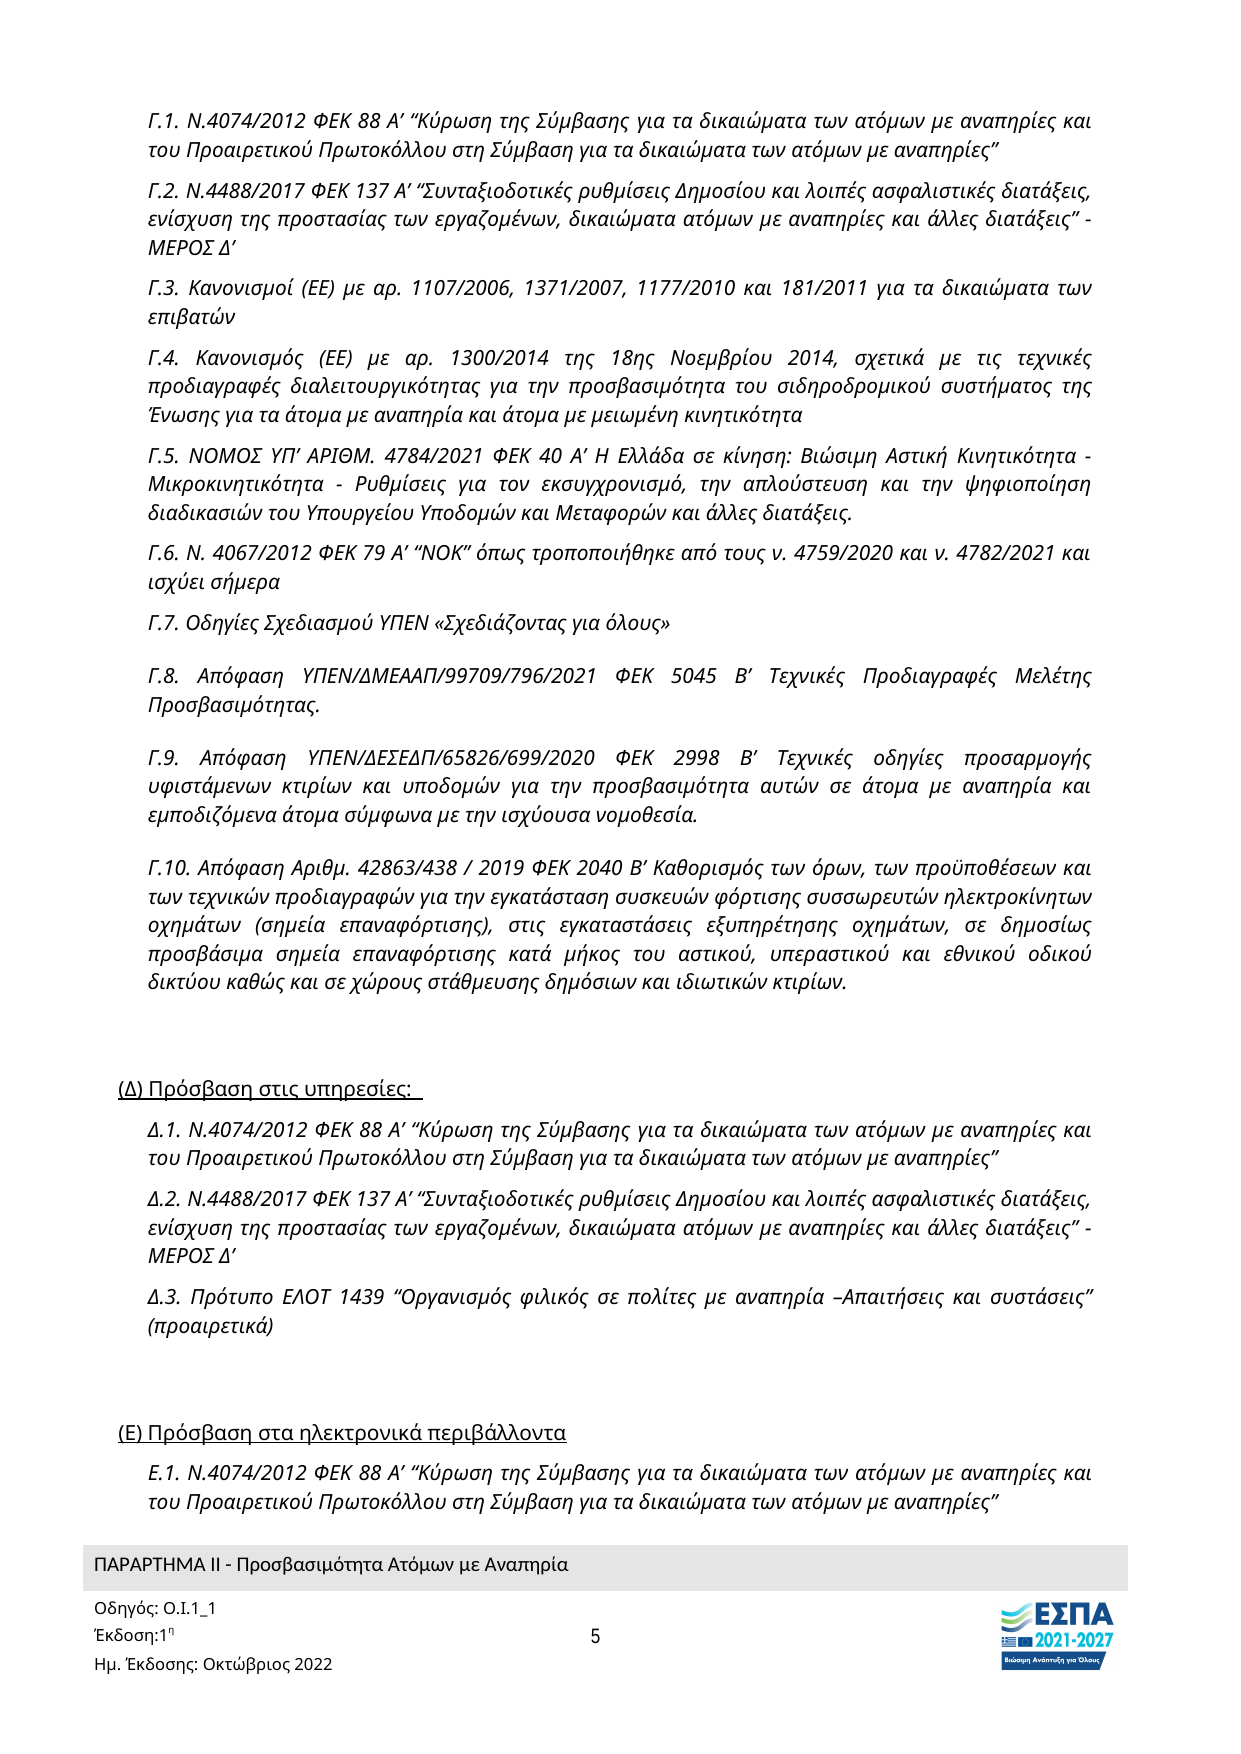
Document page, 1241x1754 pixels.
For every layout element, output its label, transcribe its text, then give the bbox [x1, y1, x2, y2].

text Γ.5. NOMOΣ ΥΠ’ ΑΡΙΘΜ. 4784/2021 ΦΕΚ 40 Α’ Η Ελλάδα σε κίνηση: Βιώσιμη Αστική Κινητικότητα - Μικροκινητικότητα - Ρυθμίσεις για τον εκσυγχρονισμό, την απλούστευση και την ψηφιοποίηση διαδικασιών του Υπουργείου Υποδομών και Μεταφορών και άλλες διατάξεις. [148, 441, 1093, 526]
text Δ.2. Ν.4488/2017 ΦΕΚ 137 Α’ “Συνταξιοδοτικές ρυθμίσεις Δημοσίου και λοιπές ασφαλιστικές διατάξεις, ενίσχυση της προστασίας των εργαζομένων, δικαιώματα ατόμων με αναπηρίες και άλλες διατάξεις” -ΜΕΡΟΣ Δ’ [148, 1184, 1093, 1270]
text Γ.3. Κανονισμοί (ΕΕ) με αρ. 1107/2006, 1371/2007, 1177/2010 και 181/2011 για τα δικαιώματα των επιβατών [148, 273, 1093, 330]
text Γ.9. Απόφαση ΥΠΕΝ/ΔΕΣΕΔΠ/65826/699/2020 ΦΕΚ 2998 Β’ Τεχνικές οδηγίες προσαρμογής υφιστάμενων κτιρίων και υποδομών για την προσβασιμότητα αυτών σε άτομα με αναπηρία και εμποδιζόμενα άτομα σύμφωνα με την ισχύουσα νομοθεσία. [148, 743, 1093, 828]
text Γ.10. Απόφαση Αριθμ. 42863/438 / 2019 ΦΕΚ 2040 Β’ Καθορισμός των όρων, των προϋποθέσεων και των τεχνικών προδιαγραφών για την εγκατάσταση συσκευών φόρτισης συσσωρευτών ηλεκτροκίνητων οχημάτων (σημεία επαναφόρτισης), στις εγκαταστάσεις εξυπηρέτησης οχημάτων, σε δημοσίως προσβάσιμα σημεία επαναφόρτισης κατά μήκος του αστικού, υπεραστικού και εθνικού οδικού δικτύου καθώς και σε χώρους στάθμευσης δημόσιων και ιδιωτικών κτιρίων. [148, 853, 1093, 996]
text Γ.2. Ν.4488/2017 ΦΕΚ 137 Α’ “Συνταξιοδοτικές ρυθμίσεις Δημοσίου και λοιπές ασφαλιστικές διατάξεις, ενίσχυση της προστασίας των εργαζομένων, δικαιώματα ατόμων με αναπηρίες και άλλες διατάξεις” -ΜΕΡΟΣ Δ’ [148, 176, 1093, 261]
text (Ε) Πρόσβαση στα ηλεκτρονικά περιβάλλοντα [118, 1418, 1093, 1446]
picture [995, 1598, 1118, 1674]
text Γ.8. Απόφαση ΥΠΕΝ/ΔΜΕΑΑΠ/99709/796/2021 ΦΕΚ 5045 Β’ Τεχνικές Προδιαγραφές Μελέτης Προσβασιμότητας. [148, 661, 1093, 718]
text Δ.3. Πρότυπο ΕΛΟΤ 1439 “Οργανισμός φιλικός σε πολίτες με αναπηρία –Απαιτήσεις και συστάσεις” (προαιρετικά) [148, 1282, 1093, 1339]
text Δ.1. Ν.4074/2012 ΦΕΚ 88 Α’ “Κύρωση της Σύμβασης για τα δικαιώματα των ατόμων με αναπηρίες και του Προαιρετικού Πρωτοκόλλου στη Σύμβαση για τα δικαιώματα των ατόμων με αναπηρίες” [148, 1115, 1093, 1172]
text Γ.7. Οδηγίες Σχεδιασμού ΥΠΕΝ «Σχεδιάζοντας για όλους» [148, 608, 1093, 636]
text (Δ) Πρόσβαση στις υπηρεσίες: [118, 1074, 1093, 1103]
text Γ.6. Ν. 4067/2012 ΦΕΚ 79 Α’ “ΝΟΚ” όπως τροποποιήθηκε από τους ν. 4759/2020 και ν. 4782/2021 και ισχύει σήμερα [148, 538, 1093, 595]
text Γ.4. Κανονισμός (EE) με αρ. 1300/2014 της 18ης Νοεμβρίου 2014, σχετικά με τις τεχνικές προδιαγραφές διαλειτουργικότητας για την προσβασιμότητα του σιδηροδρομικού συστήματος της Ένωσης για τα άτομα με αναπηρία και άτομα με μειωμένη κινητικότητα [148, 343, 1093, 428]
text Γ.1. Ν.4074/2012 ΦΕΚ 88 Α’ “Κύρωση της Σύμβασης για τα δικαιώματα των ατόμων με αναπηρίες και του Προαιρετικού Πρωτοκόλλου στη Σύμβαση για τα δικαιώματα των ατόμων με αναπηρίες” [148, 106, 1093, 163]
text Ε.1. Ν.4074/2012 ΦΕΚ 88 Α’ “Κύρωση της Σύμβασης για τα δικαιώματα των ατόμων με αναπηρίες και του Προαιρετικού Πρωτοκόλλου στη Σύμβαση για τα δικαιώματα των ατόμων με αναπηρίες” [148, 1458, 1093, 1515]
